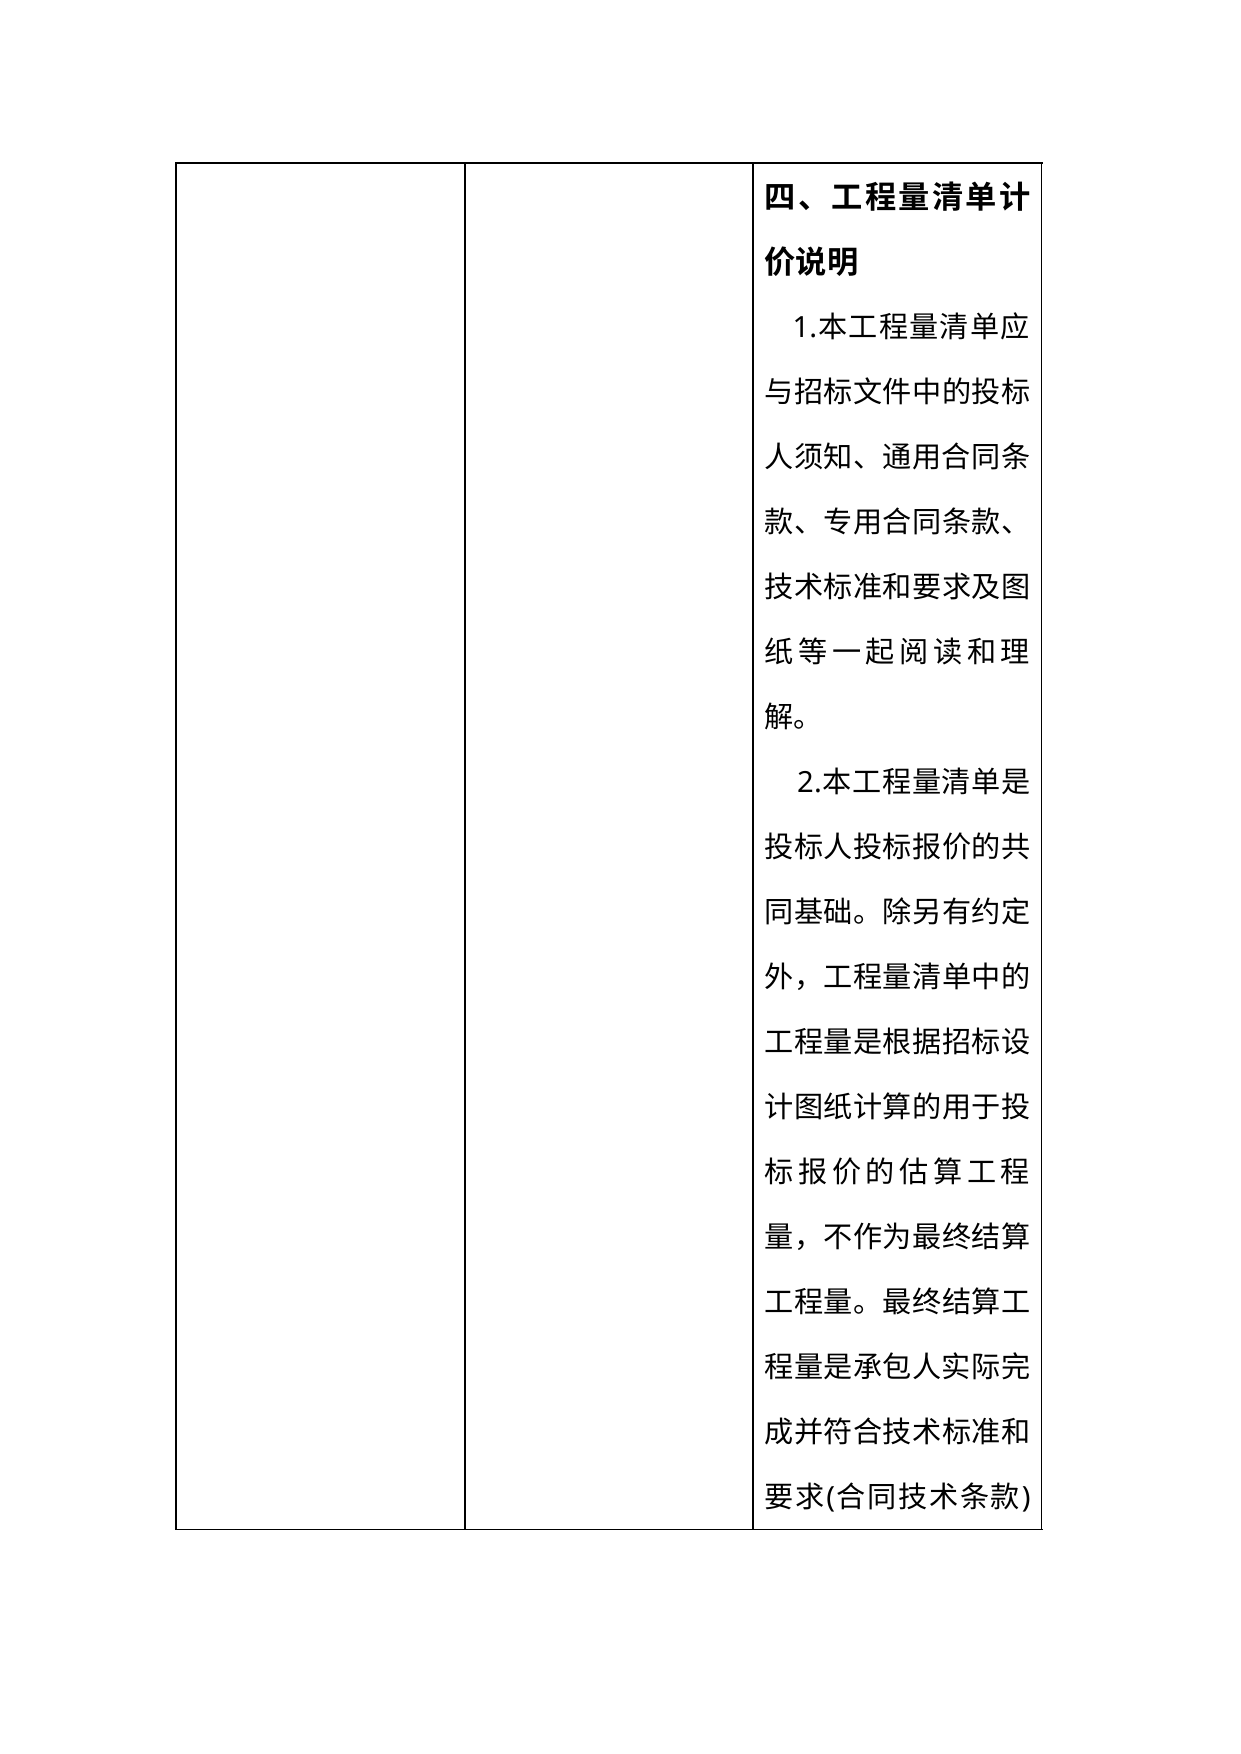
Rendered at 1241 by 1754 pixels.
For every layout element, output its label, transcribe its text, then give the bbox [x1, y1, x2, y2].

table_cell 1 [177, 164, 464, 1528]
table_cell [754, 164, 1041, 1528]
table_cell [466, 164, 752, 1528]
